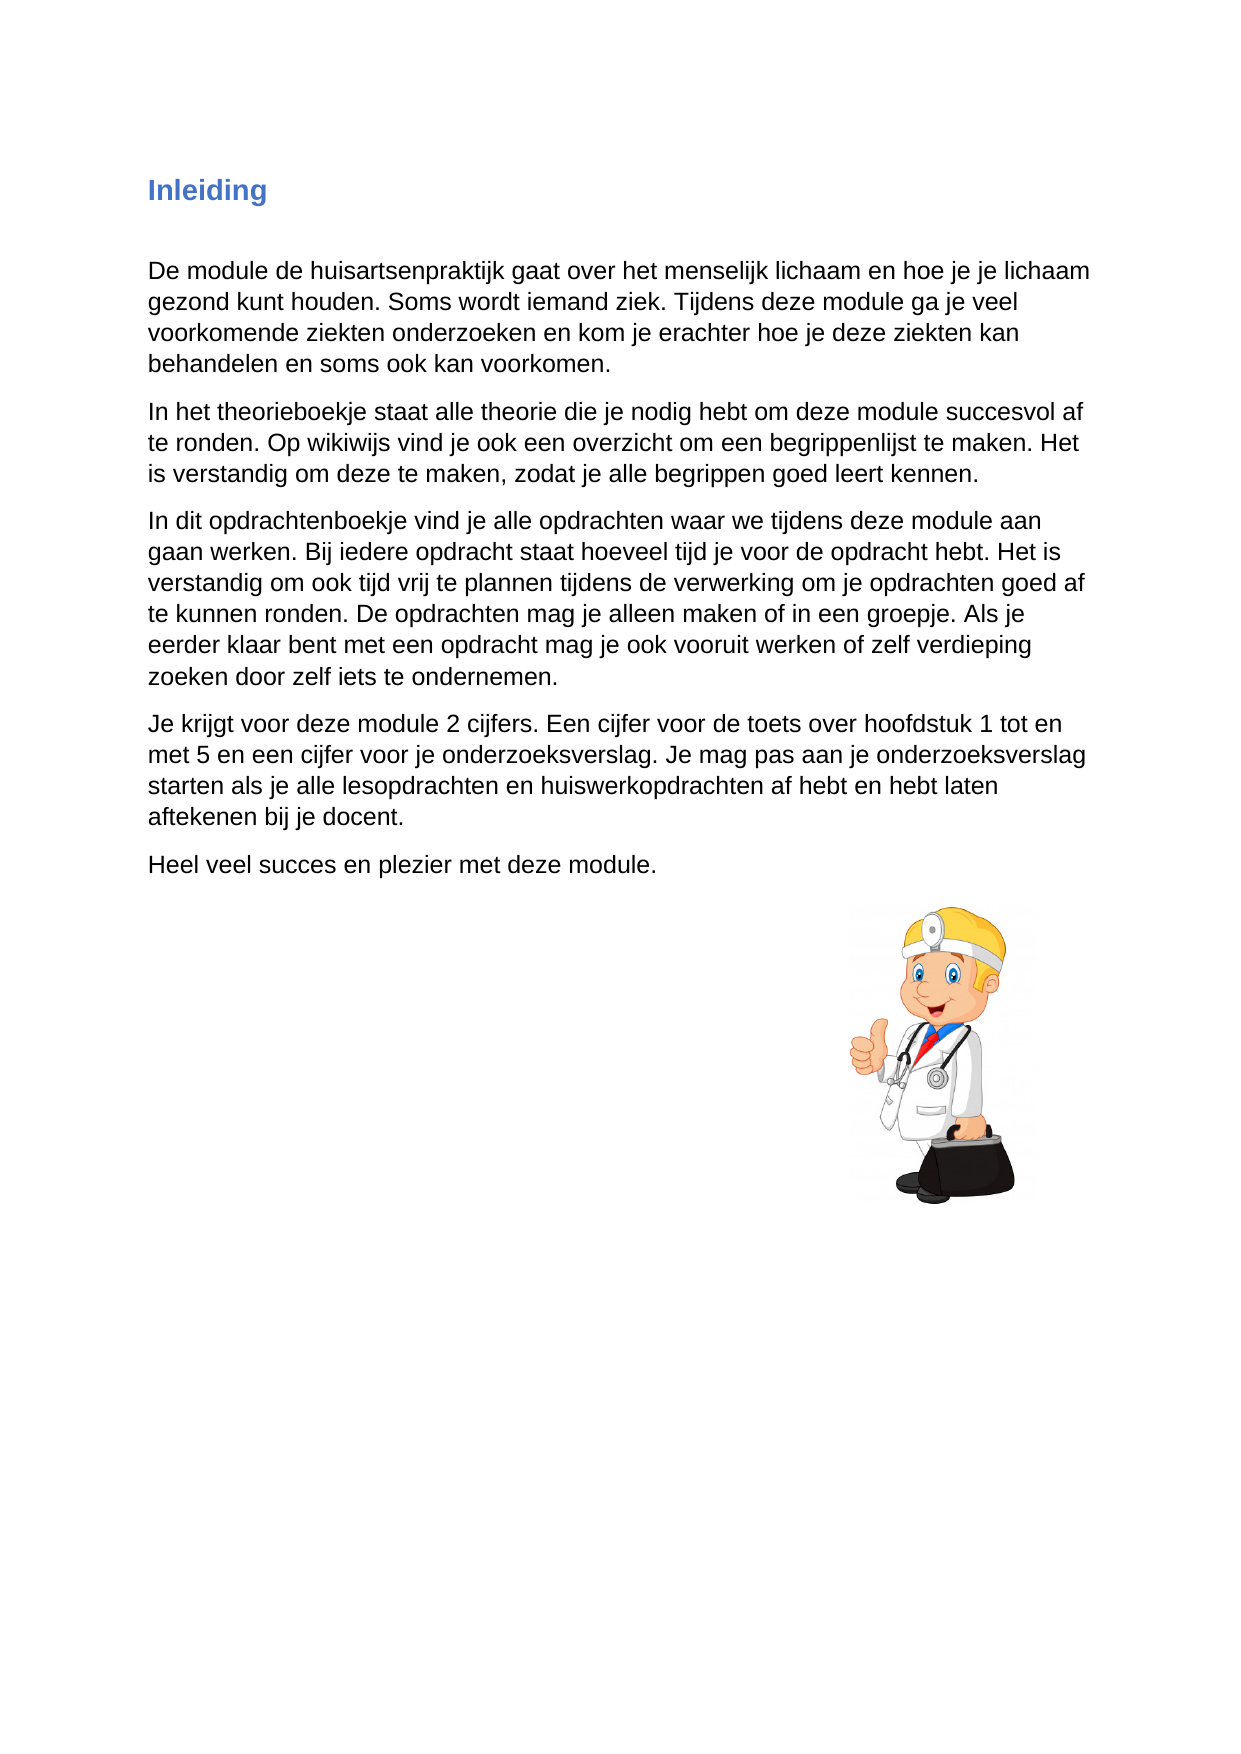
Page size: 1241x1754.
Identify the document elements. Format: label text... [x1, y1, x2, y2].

subtitle Inleiding [148, 173, 1093, 206]
text Je krijgt voor deze module 2 cijfers. Een cijfer voor de toets over hoofdstuk 1 tot en met 5 en een cijfer voor je onderzoeksverslag. Je mag pas aan je onderzoeksverslag starten als je alle lesopdrachten en huiswerkopdrachten af hebt en hebt laten aftekenen bij je docent. [148, 709, 1093, 831]
text Heel veel succes en plezier met deze module. [148, 850, 1093, 879]
text In dit opdrachtenboekje vind je alle opdrachten waar we tijdens deze module aan gaan werken. Bij iedere opdracht staat hoeveel tijd je voor de opdracht hebt. Het is verstandig om ook tijd vrij te plannen tijdens de verwerking om je opdrachten goed af te kunnen ronden. De opdrachten mag je alleen maken of in een groepje. Als je eerder klaar bent met een opdracht mag je ook vooruit werken of zelf verdieping zoeken door zelf iets te ondernemen. [148, 506, 1093, 690]
text De module de huisartsenpraktijk gaat over het menselijk lichaam en hoe je je lichaam gezond kunt houden. Soms wordt iemand ziek. Tijdens deze module ga je veel voorkomende ziekten onderzoeken en kom je erachter hoe je deze ziekten kan behandelen en soms ook kan voorkomen. [148, 256, 1093, 377]
text In het theorieboekje staat alle theorie die je nodig hebt om deze module succesvol af te ronden. Op wikiwijs vind je ook een overzicht om een begrippenlijst te maken. Het is verstandig om deze te maken, zodat je alle begrippen goed leert kennen. [148, 396, 1093, 487]
picture [835, 898, 1039, 1222]
